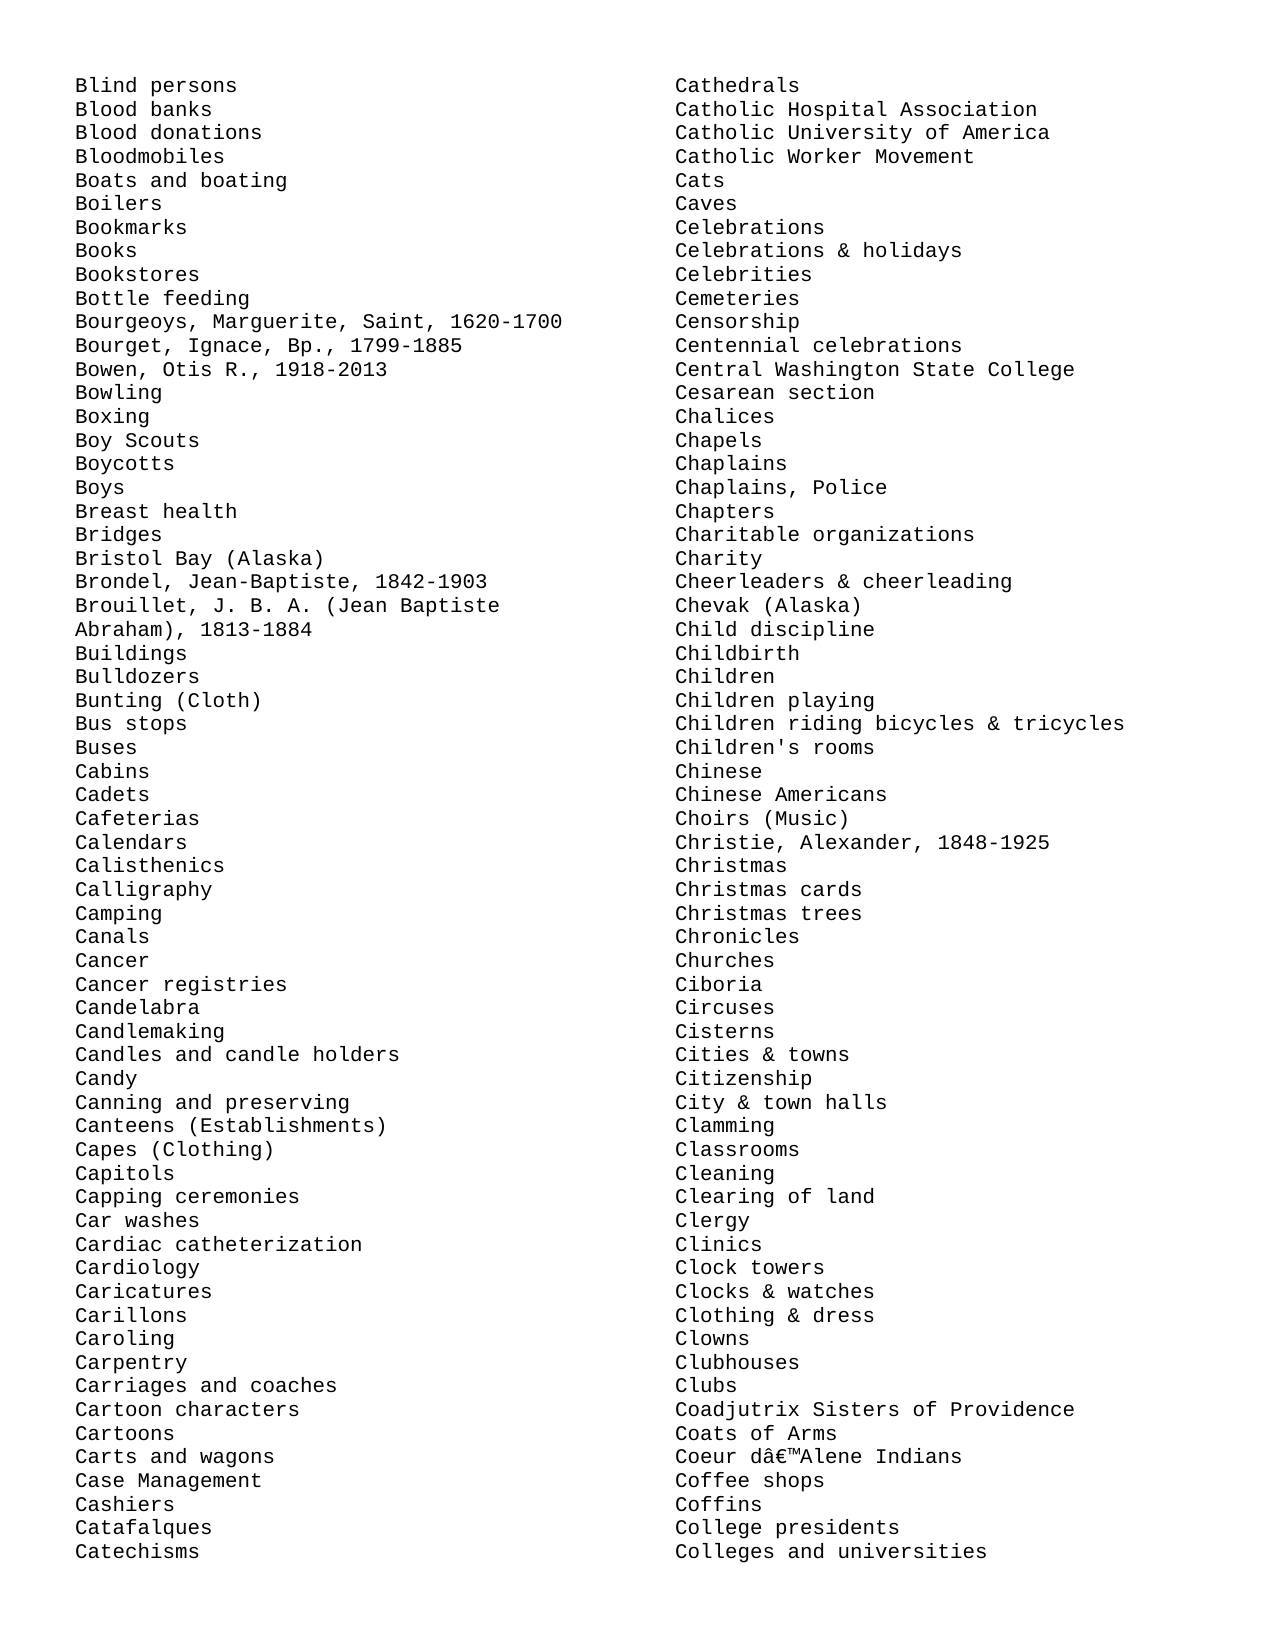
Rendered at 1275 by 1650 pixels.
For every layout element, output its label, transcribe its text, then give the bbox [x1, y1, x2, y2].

text Boy Scouts [75, 430, 600, 453]
text Cardiac catheterization [75, 1234, 600, 1257]
text Caroling [75, 1328, 600, 1352]
text Chinese Americans [675, 784, 1200, 808]
text Boycotts [75, 453, 600, 477]
text Chaplains, Police [675, 477, 1200, 501]
text Candlemaking [75, 1021, 600, 1044]
text Capes (Clothing) [75, 1139, 600, 1163]
text Citizenship [675, 1068, 1200, 1092]
text Clergy [675, 1210, 1200, 1234]
text Bowling [75, 382, 600, 406]
text Canteens (Establishments) [75, 1115, 600, 1139]
text Bourgeoys, Marguerite, Saint, 1620-1700 [75, 311, 600, 335]
text Censorship [675, 311, 1200, 335]
text Carts and wagons [75, 1446, 600, 1470]
text Calendars [75, 832, 600, 855]
text Canals [75, 926, 600, 950]
text Cafeterias [75, 808, 600, 832]
text Bunting (Cloth) [75, 690, 600, 713]
text Churches [675, 950, 1200, 973]
text Bowen, Otis R., 1918-2013 [75, 359, 600, 382]
text Bloodmobiles [75, 146, 600, 169]
text Case Management [75, 1470, 600, 1494]
text Cashiers [75, 1494, 600, 1517]
text Central Washington State College [675, 359, 1200, 382]
text Charitable organizations [675, 524, 1200, 548]
text Bookmarks [75, 217, 600, 241]
text Buildings [75, 642, 600, 666]
text Children playing [675, 690, 1200, 713]
text Clinics [675, 1234, 1200, 1257]
text College presidents [675, 1517, 1200, 1541]
text Coadjutrix Sisters of Providence [675, 1399, 1200, 1423]
text Books [75, 241, 600, 264]
text Cats [675, 169, 1200, 193]
text Chevak (Alaska) [675, 595, 1200, 619]
text Colleges and universities [675, 1541, 1200, 1565]
text Charity [675, 548, 1200, 572]
text Classrooms [675, 1139, 1200, 1163]
text Christie, Alexander, 1848-1925 [675, 832, 1200, 855]
text Car washes [75, 1210, 600, 1234]
text Bus stops [75, 713, 600, 737]
text Cancer [75, 950, 600, 973]
text Buses [75, 737, 600, 761]
text Clubs [675, 1376, 1200, 1399]
text Children's rooms [675, 737, 1200, 761]
text Blind persons [75, 75, 600, 99]
text Boats and boating [75, 169, 600, 193]
text Boilers [75, 193, 600, 217]
text Cemeteries [675, 288, 1200, 311]
text Bristol Bay (Alaska) [75, 548, 600, 572]
text Cardiology [75, 1257, 600, 1281]
text Chalices [675, 406, 1200, 430]
text Celebrations & holidays [675, 241, 1200, 264]
text Calisthenics [75, 855, 600, 879]
text Clowns [675, 1328, 1200, 1352]
text Bulldozers [75, 666, 600, 690]
text Cisterns [675, 1021, 1200, 1044]
text Capitols [75, 1163, 600, 1186]
text Camping [75, 903, 600, 926]
text Cabins [75, 761, 600, 784]
text Cartoons [75, 1423, 600, 1446]
text Catechisms [75, 1541, 600, 1565]
text Cleaning [675, 1163, 1200, 1186]
text Chinese [675, 761, 1200, 784]
text Chapters [675, 501, 1200, 524]
text Boys [75, 477, 600, 501]
text Celebrities [675, 264, 1200, 288]
text Bookstores [75, 264, 600, 288]
text Cartoon characters [75, 1399, 600, 1423]
text Catholic Worker Movement [675, 146, 1200, 169]
text Bridges [75, 524, 600, 548]
text Cities & towns [675, 1044, 1200, 1068]
text Bottle feeding [75, 288, 600, 311]
text Calligraphy [75, 879, 600, 903]
text Canning and preserving [75, 1092, 600, 1115]
text Capping ceremonies [75, 1186, 600, 1210]
text Clock towers [675, 1257, 1200, 1281]
text City & town halls [675, 1092, 1200, 1115]
text Children [675, 666, 1200, 690]
text Clubhouses [675, 1352, 1200, 1376]
text Celebrations [675, 217, 1200, 241]
text Carpentry [75, 1352, 600, 1376]
text Breast health [75, 501, 600, 524]
text Catholic University of America [675, 122, 1200, 146]
text Caricatures [75, 1281, 600, 1304]
text Carriages and coaches [75, 1376, 600, 1399]
text Catafalques [75, 1517, 600, 1541]
text Chapels [675, 430, 1200, 453]
text Chronicles [675, 926, 1200, 950]
text Brondel, Jean-Baptiste, 1842-1903 [75, 572, 600, 595]
text Coeur dâ€™Alene Indians [675, 1446, 1200, 1470]
text Coffins [675, 1494, 1200, 1517]
text Cancer registries [75, 973, 600, 997]
text Clamming [675, 1115, 1200, 1139]
text Candy [75, 1068, 600, 1092]
text Children riding bicycles & tricycles [675, 713, 1200, 737]
text Caves [675, 193, 1200, 217]
text Cheerleaders & cheerleading [675, 572, 1200, 595]
text Boxing [75, 406, 600, 430]
text Circuses [675, 997, 1200, 1021]
text Brouillet, J. B. A. (Jean Baptiste Abraham), 1813-1884 [75, 595, 600, 642]
text Blood donations [75, 122, 600, 146]
text Blood banks [75, 99, 600, 122]
text Bourget, Ignace, Bp., 1799-1885 [75, 335, 600, 359]
text Christmas cards [675, 879, 1200, 903]
text Christmas trees [675, 903, 1200, 926]
text Catholic Hospital Association [675, 99, 1200, 122]
text Candelabra [75, 997, 600, 1021]
text Coffee shops [675, 1470, 1200, 1494]
text Cesarean section [675, 382, 1200, 406]
text Clothing & dress [675, 1304, 1200, 1328]
text Childbirth [675, 642, 1200, 666]
text Christmas [675, 855, 1200, 879]
text Carillons [75, 1304, 600, 1328]
text Coats of Arms [675, 1423, 1200, 1446]
text Centennial celebrations [675, 335, 1200, 359]
text Ciboria [675, 973, 1200, 997]
text Child discipline [675, 619, 1200, 642]
text Cathedrals [675, 75, 1200, 99]
text Chaplains [675, 453, 1200, 477]
text Clearing of land [675, 1186, 1200, 1210]
text Cadets [75, 784, 600, 808]
text Choirs (Music) [675, 808, 1200, 832]
text Candles and candle holders [75, 1044, 600, 1068]
text Clocks & watches [675, 1281, 1200, 1304]
